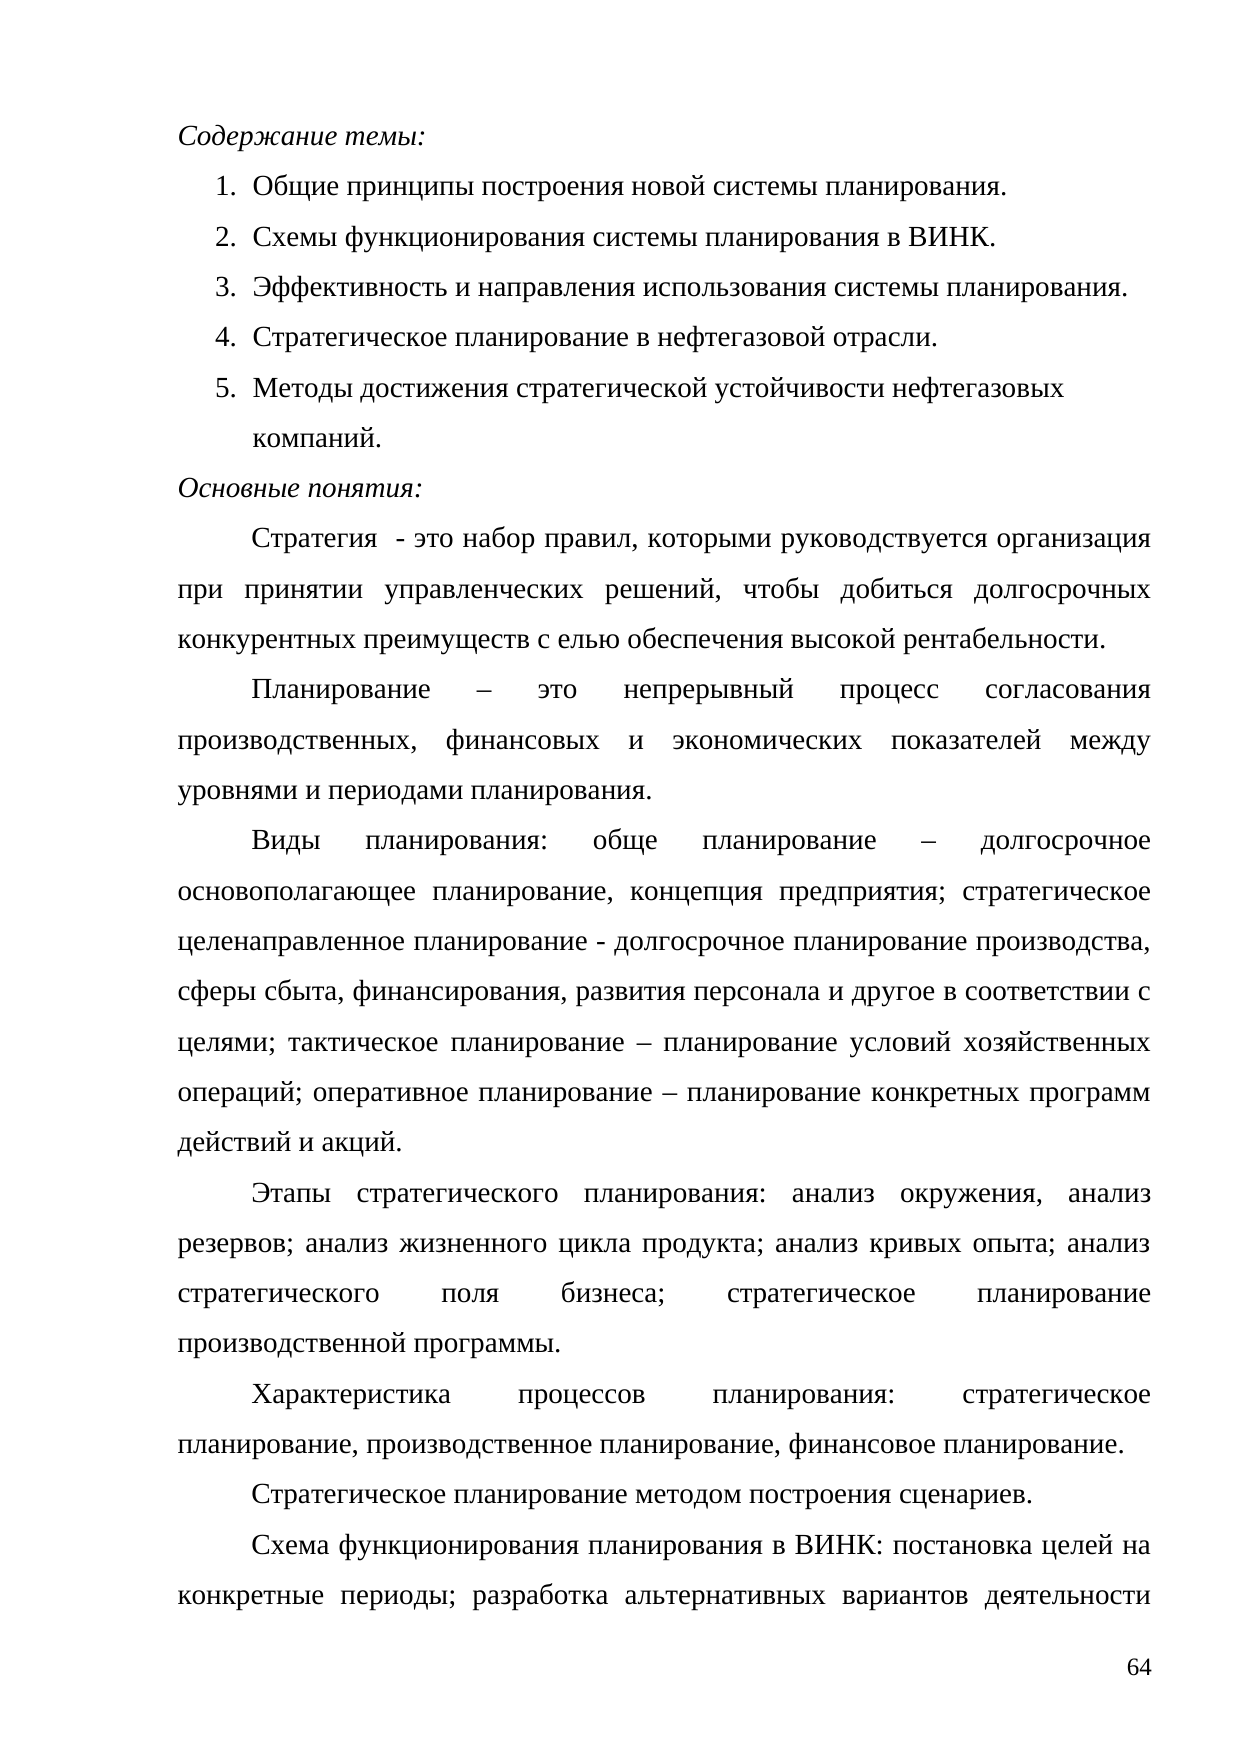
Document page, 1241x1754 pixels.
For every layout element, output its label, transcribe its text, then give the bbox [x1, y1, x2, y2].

list Стратегическое планирование в нефтегазовой отрасли. [215, 319, 1152, 353]
list Общие принципы построения новой системы планирования. [215, 168, 1152, 202]
text Основные понятия: [177, 470, 1152, 504]
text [177, 1527, 1152, 1611]
text Этапы стратегического планирования: анализ окружения, анализ резервов; анализ жизненного цикла продукта; анализ кривых опыта; анализ стратегического поля бизнеса; стратегическое планирование производственной программы. [177, 1175, 1152, 1359]
list Эффективность и направления использования системы планирования. [215, 269, 1152, 303]
text Стратегическое планирование методом построения сценариев. [177, 1477, 1152, 1510]
list Схемы функционирования системы планирования в ВИНК. [215, 219, 1152, 252]
text Планирование – это непрерывный процесс согласования производственных, финансовых и экономических показателей между уровнями и периодами планирования. [177, 672, 1152, 806]
text Стратегия - это набор правил, которыми руководствуется организация при принятии управленческих решений, чтобы добиться долгосрочных конкурентных преимуществ с елью обеспечения высокой рентабельности. [177, 521, 1152, 655]
text Виды планирования: обще планирование – долгосрочное основополагающее планирование, концепция предприятия; стратегическое целенаправленное планирование - долгосрочное планирование производства, сферы сбыта, финансирования, развития персонала и другое в соответствии с целями; тактическое планирование – планирование условий хозяйственных операций; оперативное планирование – планирование конкретных программ действий и акций. [177, 822, 1152, 1158]
text Содержание темы: [177, 118, 1152, 152]
list Методы достижения стратегической устойчивости нефтегазовых компаний. [215, 370, 1152, 453]
text Характеристика процессов планирования: стратегическое планирование, производственное планирование, финансовое планирование. [177, 1376, 1152, 1460]
